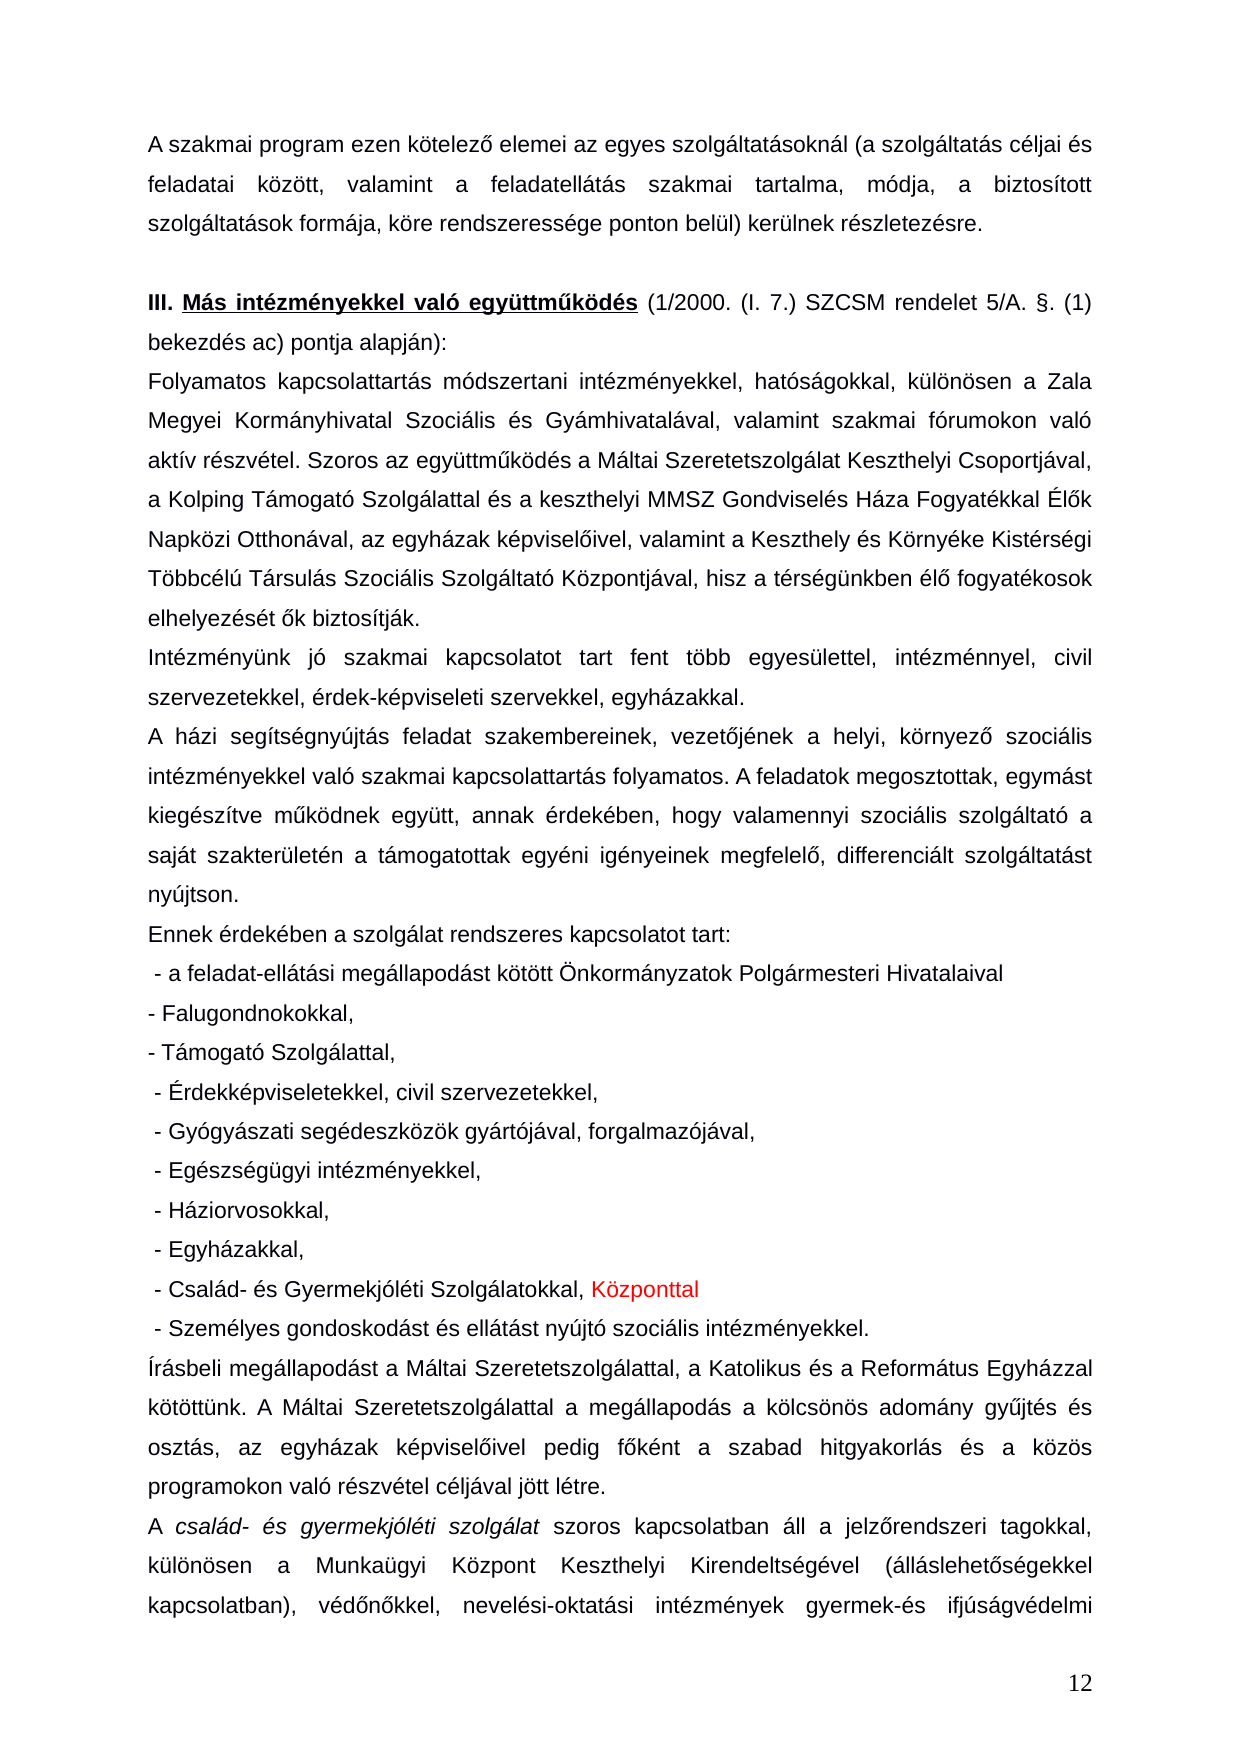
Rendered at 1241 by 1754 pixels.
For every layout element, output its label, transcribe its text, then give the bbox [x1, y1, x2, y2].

text - Háziorvosokkal, [148, 1197, 1093, 1223]
text III. Más intézményekkel való együttműködés (1/2000. (I. 7.) SZCSM rendelet 5/A. §. (1) bekezdés ac) pontja alapján): [148, 289, 1093, 355]
text A szakmai program ezen kötelező elemei az egyes szolgáltatásoknál (a szolgáltatás céljai és feladatai között, valamint a feladatellátás szakmai tartalma, módja, a biztosított szolgáltatások formája, köre rendszeressége ponton belül) kerülnek részletezésre. [148, 131, 1093, 236]
text - a feladat-ellátási megállapodást kötött Önkormányzatok Polgármesteri Hivatalaival [148, 960, 1093, 986]
text Írásbeli megállapodást a Máltai Szeretetszolgálattal, a Katolikus és a Református Egyházzal kötöttünk. A Máltai Szeretetszolgálattal a megállapodás a kölcsönös adomány gyűjtés és osztás, az egyházak képviselőivel pedig főként a szabad hitgyakorlás és a közös programokon való részvétel céljával jött létre. [148, 1355, 1093, 1500]
text - Egyházakkal, [148, 1236, 1093, 1263]
text Intézményünk jó szakmai kapcsolatot tart fent több egyesülettel, intézménnyel, civil szervezetekkel, érdek-képviseleti szervekkel, egyházakkal. [148, 644, 1093, 710]
text - Gyógyászati segédeszközök gyártójával, forgalmazójával, [148, 1118, 1093, 1144]
text Ennek érdekében a szolgálat rendszeres kapcsolatot tart: [148, 921, 1093, 947]
text - Érdekképviseletekkel, civil szervezetekkel, [148, 1078, 1093, 1105]
text - Falugondnokokkal, [148, 999, 1093, 1026]
text A házi segítségnyújtás feladat szakembereinek, vezetőjének a helyi, környező szociális intézményekkel való szakmai kapcsolattartás folyamatos. A feladatok megosztottak, egymást kiegészítve működnek együtt, annak érdekében, hogy valamennyi szociális szolgáltató a saját szakterületén a támogatottak egyéni igényeinek megfelelő, differenciált szolgáltatást nyújtson. [148, 723, 1093, 907]
text - Család- és Gyermekjóléti Szolgálatokkal, Központtal [148, 1276, 1093, 1302]
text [148, 1513, 1093, 1618]
text - Támogató Szolgálattal, [148, 1039, 1093, 1065]
text Folyamatos kapcsolattartás módszertani intézményekkel, hatóságokkal, különösen a Zala Megyei Kormányhivatal Szociális és Gyámhivatalával, valamint szakmai fórumokon való aktív részvétel. Szoros az együttműködés a Máltai Szeretetszolgálat Keszthelyi Csoportjával, a Kolping Támogató Szolgálattal és a keszthelyi MMSZ Gondviselés Háza Fogyatékkal Élők Napközi Otthonával, az egyházak képviselőivel, valamint a Keszthely és Környéke Kistérségi Többcélú Társulás Szociális Szolgáltató Központjával, hisz a térségünkben élő fogyatékosok elhelyezését ők biztosítják. [148, 368, 1093, 631]
text - Egészségügyi intézményekkel, [148, 1157, 1093, 1184]
text - Személyes gondoskodást és ellátást nyújtó szociális intézményekkel. [148, 1315, 1093, 1342]
